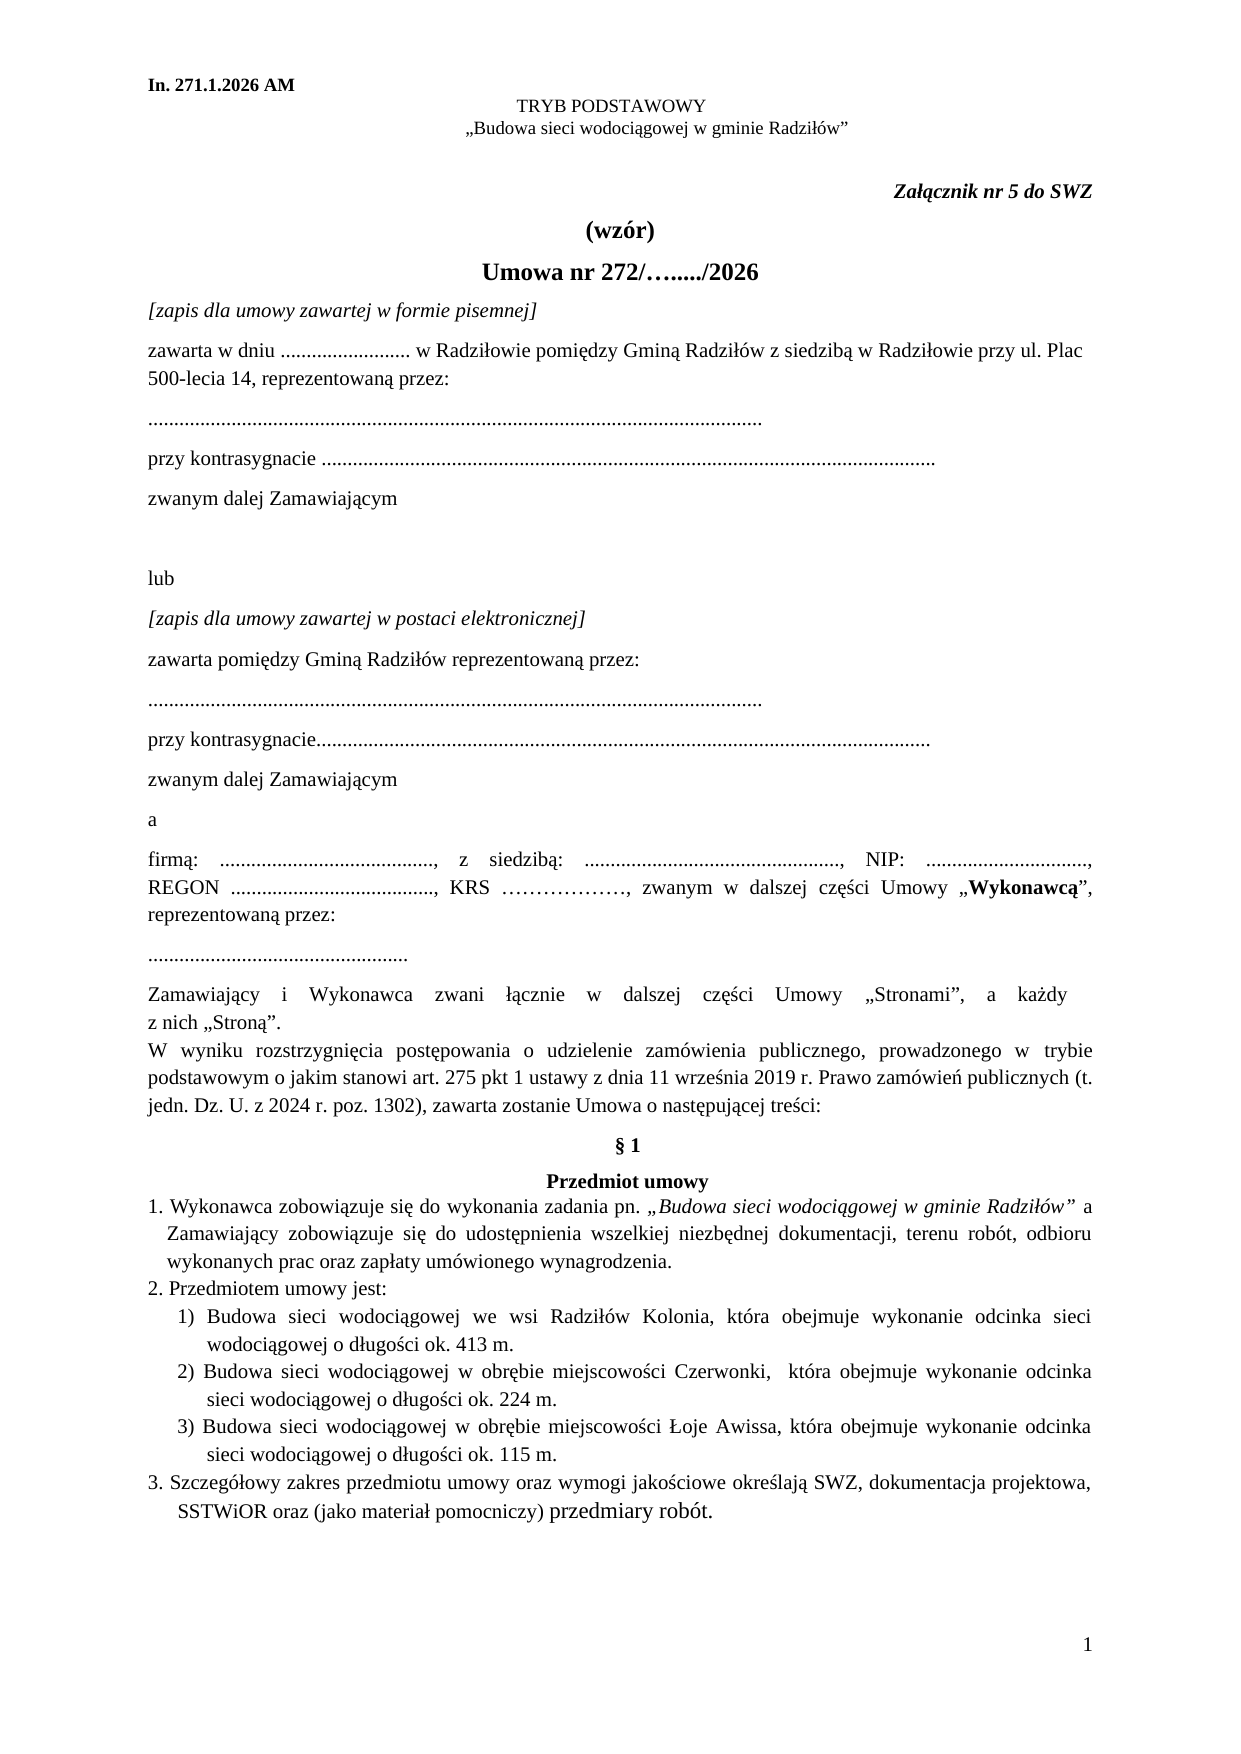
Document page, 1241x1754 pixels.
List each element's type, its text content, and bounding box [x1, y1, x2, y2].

text 3) Budowa sieci wodociągowej w obrębie miejscowości Łoje Awissa, która obejmuje wykonanie odcinka sieci wodociągowej o długości ok. 115 m. [177, 1414, 1093, 1466]
text zawarta w dniu ......................... w Radziłowie pomiędzy Gminą Radziłów z siedzibą w Radziłowie przy ul. Plac 500-lecia 14, reprezentowaną przez: [148, 338, 1093, 390]
text 1. Wykonawca zobowiązuje się do wykonania zadania pn. „Budowa sieci wodociągowej w gminie Radziłów” a Zamawiający zobowiązuje się do udostępnienia wszelkiej niezbędnej dokumentacji, terenu robót, odbioru wykonanych prac oraz zapłaty umówionego wynagrodzenia. [148, 1193, 1093, 1273]
text [zapis dla umowy zawartej w formie pisemnej] [148, 298, 1093, 322]
text Załącznik nr 5 do SWZ [148, 179, 1093, 203]
text W wyniku rozstrzygnięcia postępowania o udzielenie zamówienia publicznego, prowadzonego w trybie podstawowym o jakim stanowi art. 275 pkt 1 ustawy z dnia 11 września 2019 r. Prawo zamówień publicznych (t. jedn. Dz. U. z 2024 r. poz. 1302), zawarta zostanie Umowa o następującej treści: [148, 1038, 1093, 1117]
text .................................................. [148, 942, 1093, 966]
text Umowa nr 272/…...../2026 [148, 257, 1093, 286]
text [zapis dla umowy zawartej w postaci elektronicznej] [148, 606, 1093, 630]
text a [148, 807, 780, 831]
text zawarta pomiędzy Gminą Radziłów reprezentowaną przez: [148, 646, 1093, 671]
text zwanym dalej Zamawiającym [148, 767, 1093, 791]
text ...................................................................................................................... [148, 406, 1093, 430]
text Zamawiający i Wykonawca zwani łącznie w dalszej części Umowy „Stronami”, a każdy z nich „Stroną”. [148, 982, 1089, 1034]
text firmą: ........................................., z siedzibą: ................................................., NIP: ..............................., REGON ......................................., KRS ………………, zwanym w dalszej części Umowy „Wykonawcą”, reprezentowaną przez: [148, 847, 1093, 926]
text 3. Szczegółowy zakres przedmiotu umowy oraz wymogi jakościowe określają SWZ, dokumentacja projektowa, SSTWiOR oraz (jako materiał pomocniczy) przedmiary robót. [148, 1469, 1093, 1524]
text Przedmiot umowy [162, 1169, 1093, 1193]
text lub [148, 566, 1093, 590]
text zwanym dalej Zamawiającym [148, 486, 1093, 510]
text § 1 [162, 1133, 1093, 1157]
text przy kontrasygnacie ...................................................................................................................... [148, 446, 1093, 470]
text przy kontrasygnacie...................................................................................................................... [148, 727, 1093, 751]
text 2) Budowa sieci wodociągowej w obrębie miejscowości Czerwonki, która obejmuje wykonanie odcinka sieci wodociągowej o długości ok. 224 m. [177, 1359, 1093, 1411]
text 2. Przedmiotem umowy jest: [148, 1276, 1093, 1300]
text 1) Budowa sieci wodociągowej we wsi Radziłów Kolonia, która obejmuje wykonanie odcinka sieci wodociągowej o długości ok. 413 m. [177, 1304, 1093, 1356]
text ...................................................................................................................... [148, 687, 1093, 711]
text (wzór) [148, 216, 1093, 244]
